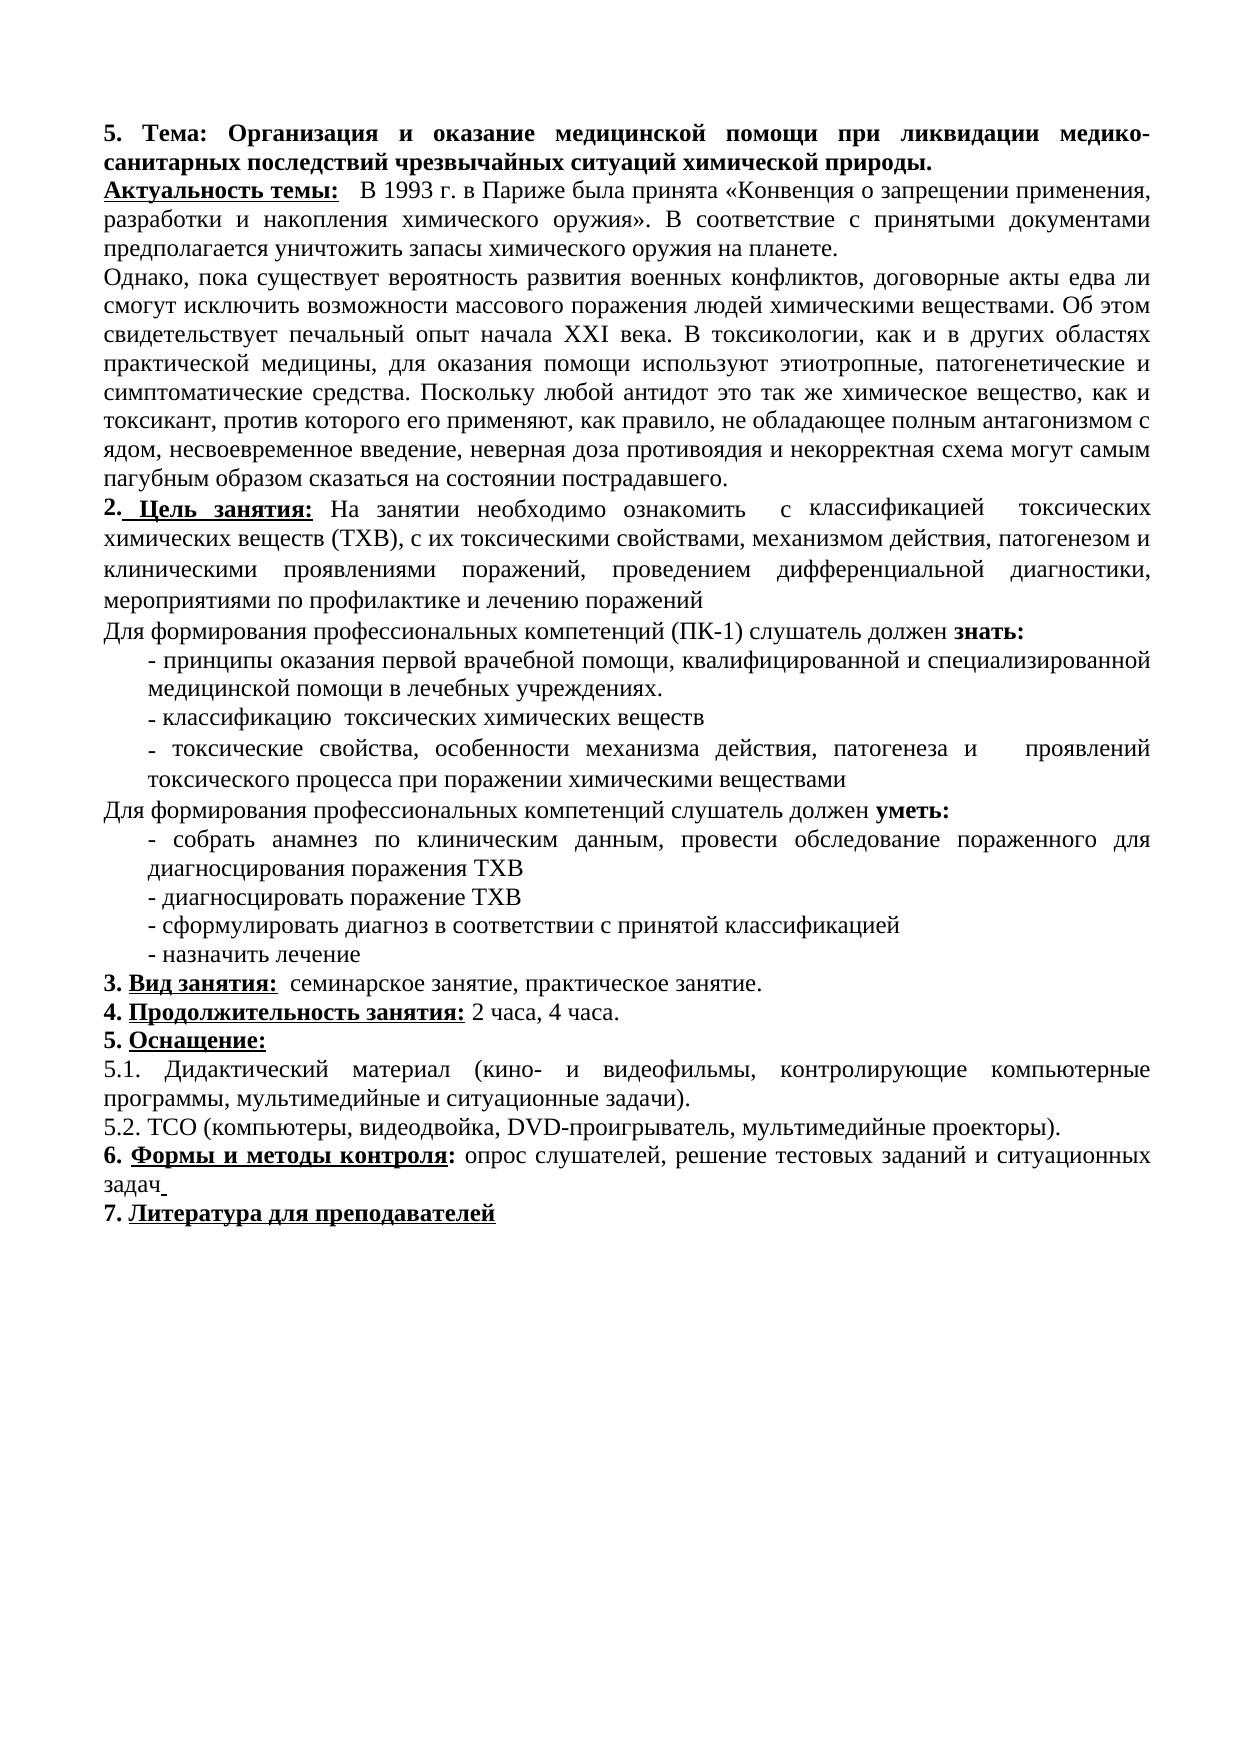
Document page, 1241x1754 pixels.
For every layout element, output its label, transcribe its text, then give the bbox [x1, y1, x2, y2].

text 5.2. ТСО (компьютеры, видеодвойка, DVD-проигрыватель, мультимедийные проекторы). [103, 1112, 1152, 1140]
text 5. Оснащение: [103, 1025, 1152, 1054]
text - собрать анамнез по клиническим данным, провести обследование пораженного для диагносцирования поражения ТХВ [148, 824, 1152, 882]
text - сформулировать диагноз в соответствии с принятой классификацией [148, 910, 1152, 939]
text Однако, пока существует вероятность развития военных конфликтов, договорные акты едва ли смогут исключить возможности массового поражения людей химическими веществами. Об этом свидетельствует печальный опыт начала ХХI века. В токсикологии, как и в других областях практической медицины, для оказания помощи используют этиотропные, патогенетические и симптоматические средства. Поскольку любой антидот это так же химическое вещество, как и токсикант, против которого его применяют, как правило, не обладающее полным антагонизмом с ядом, несвоевременное введение, неверная доза противоядия и некорректная схема могут самым пагубным образом сказаться на состоянии пострадавшего. [103, 262, 1152, 492]
text 5. Тема: Организация и оказание медицинской помощи при ликвидации медико-санитарных последствий чрезвычайных ситуаций химической природы. [103, 118, 1152, 176]
text 2. Цель занятия: На занятии необходимо ознакомить с классификацией токсических химических веществ (ТХВ), с их токсическими свойствами, механизмом действия, патогенезом и клиническими проявлениями поражений, проведением дифференциальной диагностики, мероприятиями по профилактике и лечению поражений [103, 492, 1152, 616]
text Для формирования профессиональных компетенций (ПК-1) слушатель должен знать: [103, 616, 1152, 645]
text 6. Формы и методы контроля: опрос слушателей, решение тестовых заданий и ситуационных задач [103, 1140, 1152, 1198]
text - диагносцировать поражение ТХВ [148, 882, 1152, 910]
text - классификацию токсических химических веществ [148, 702, 1152, 733]
text 3. Вид занятия: семинарское занятие, практическое занятие. [103, 968, 1152, 997]
text 5.1. Дидактический материал (кино- и видеофильмы, контролирующие компьютерные программы, мультимедийные и ситуационные задачи). [103, 1054, 1152, 1112]
text Для формирования профессиональных компетенций слушатель должен уметь: [103, 795, 1152, 824]
text 4. Продолжительность занятия: 2 часа, 4 часа. [103, 997, 1152, 1025]
text - токсические свойства, особенности механизма действия, патогенеза и проявлений токсического процесса при поражении химическими веществами [148, 733, 1152, 795]
text Актуальность темы: В . в Париже была принята «Конвенция о запрещении применения, разработки и накопления химического оружия». В соответствие с принятыми документами предполагается уничтожить запасы химического оружия на планете. [103, 176, 1152, 262]
text - принципы оказания первой врачебной помощи, квалифицированной и специализированной медицинской помощи в лечебных учреждениях. [148, 645, 1152, 702]
text - назначить лечение [148, 939, 1152, 968]
text 7. Литература для преподавателей [103, 1198, 1152, 1227]
